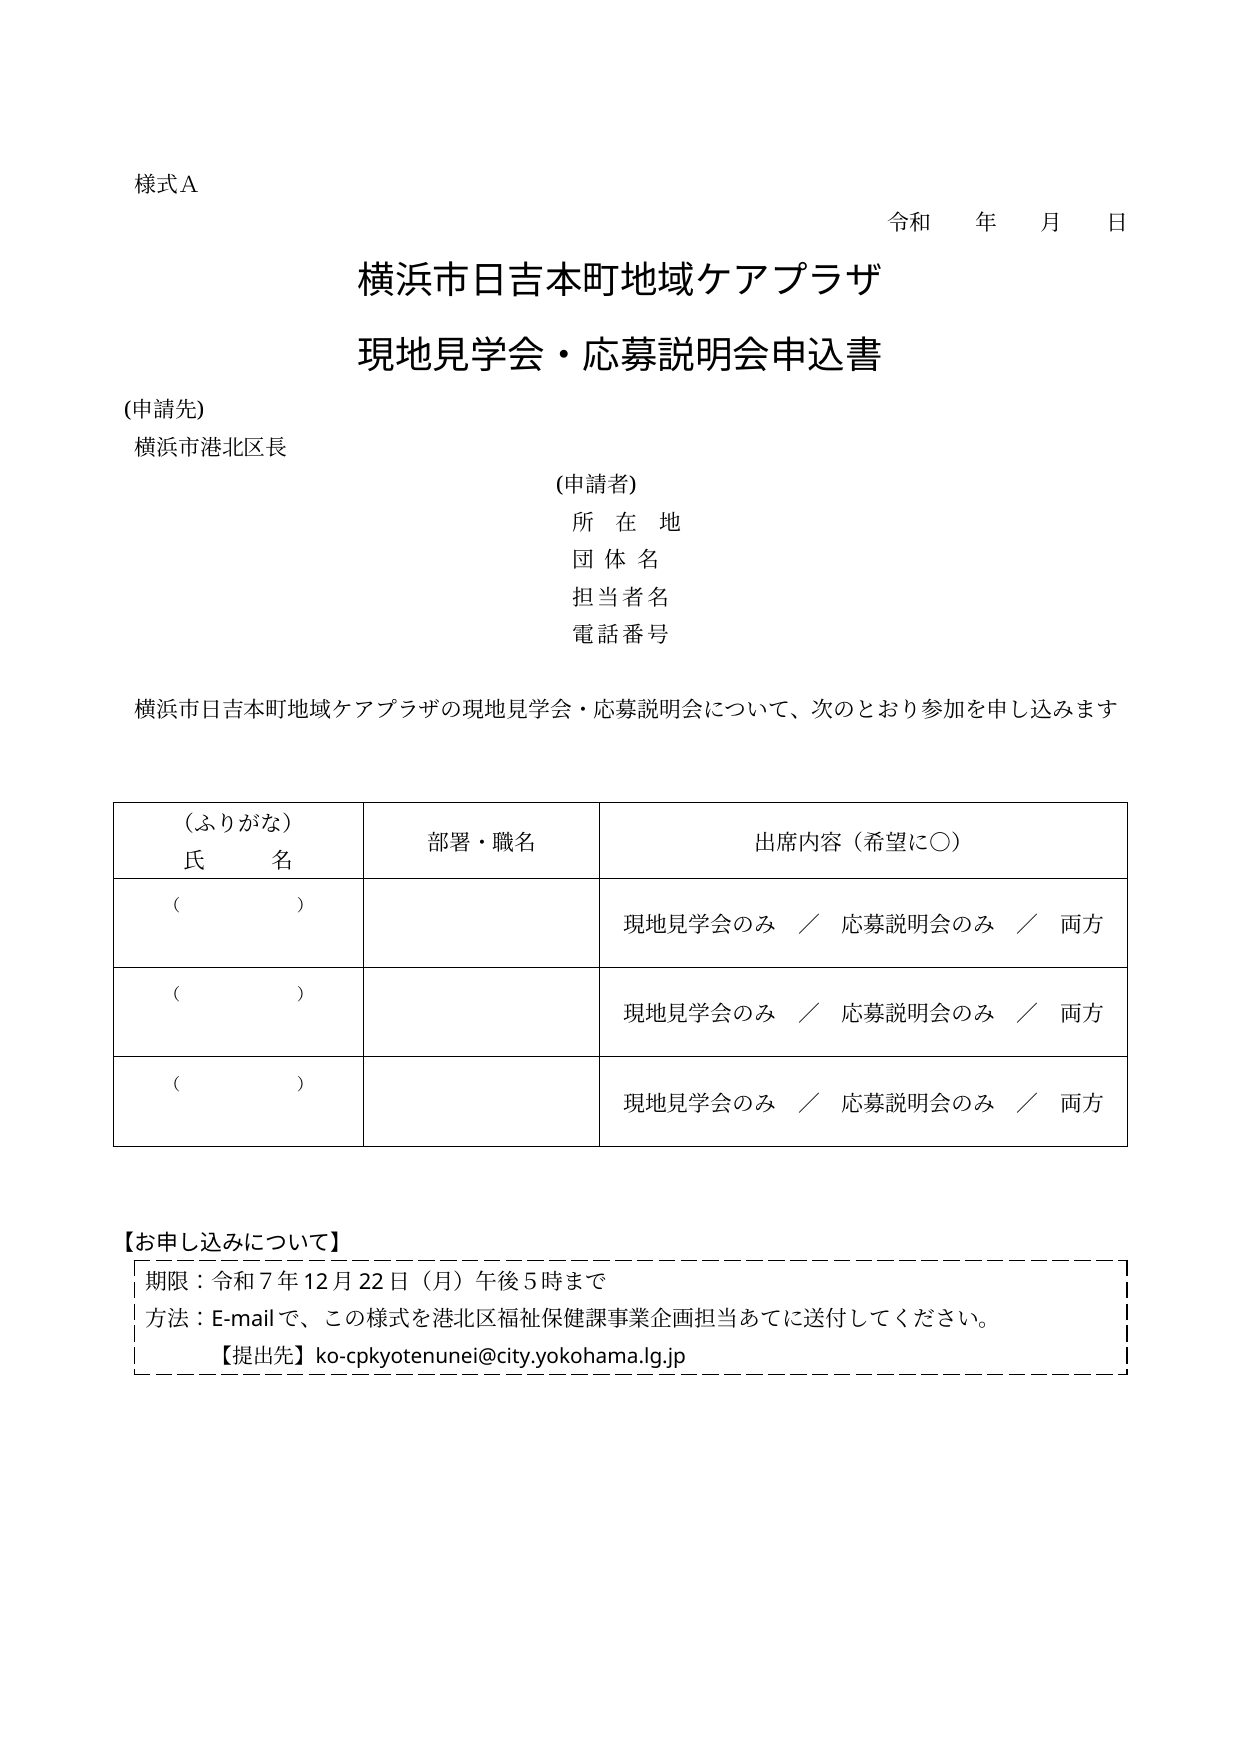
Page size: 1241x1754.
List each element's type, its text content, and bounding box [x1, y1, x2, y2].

text 団体名 [112, 539, 1128, 577]
table_cell [364, 968, 599, 1056]
table_cell （ ） [114, 968, 363, 1056]
text 横浜市港北区長 [112, 427, 1128, 464]
table_header 期限：令和７年12月22日（月）午後５時まで 方法：E-mailで、この様式を港北区福祉保健課事業企画担当あてに送付してください。 【提出先】ko-cpkyotenunei@city.yokohama.lg.jp [134, 1260, 1127, 1374]
text (申請者) [112, 464, 1128, 502]
text (申請先) [112, 389, 1128, 427]
text 担当者名 [112, 577, 1128, 614]
table_cell [364, 1057, 599, 1146]
text 横浜市日吉本町地域ケアプラザの現地見学会・応募説明会について、次のとおり参加を申し込みます。 [112, 689, 1117, 727]
text 【お申し込みについて】 [112, 1222, 1130, 1260]
table_cell [364, 879, 599, 967]
table_cell 現地見学会のみ ／ 応募説明会のみ ／ 両方 [600, 1057, 1127, 1146]
text 電話番号 [112, 614, 1128, 652]
table_header 出席内容（希望に○） [600, 803, 1127, 878]
table_header （ふりがな） 氏 名 [114, 803, 363, 878]
table_cell 現地見学会のみ ／ 応募説明会のみ ／ 両方 [600, 879, 1127, 967]
text 所 在 地 [112, 502, 1128, 539]
text 現地見学会・応募説明会申込書 [112, 314, 1128, 389]
table_cell （ ） [114, 879, 363, 967]
text 令和 年 月 日 [112, 202, 1128, 239]
table_header 部署・職名 [364, 803, 599, 878]
table_cell 現地見学会のみ ／ 応募説明会のみ ／ 両方 [600, 968, 1127, 1056]
text 横浜市日吉本町地域ケアプラザ [112, 239, 1128, 314]
text 様式Ａ [112, 164, 1128, 202]
table_cell （ ） [114, 1057, 363, 1146]
